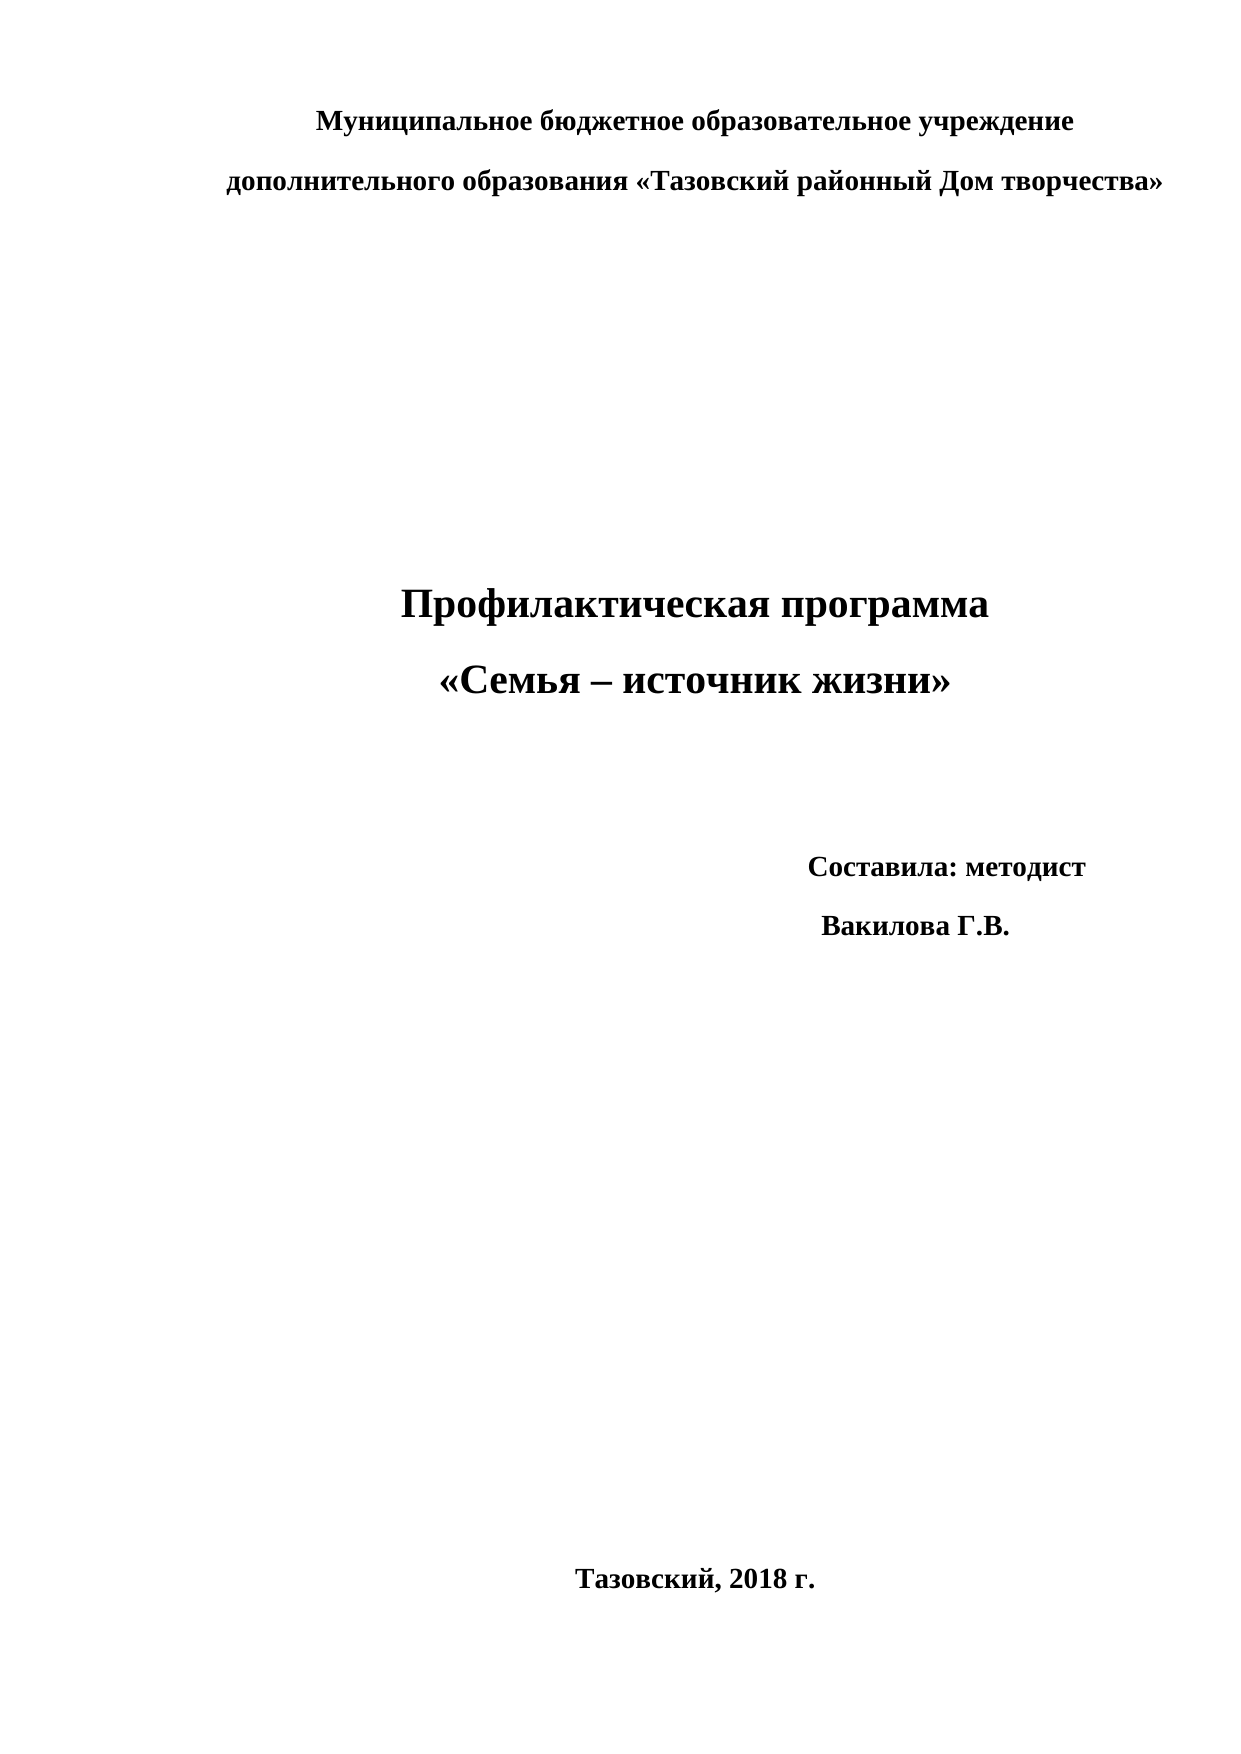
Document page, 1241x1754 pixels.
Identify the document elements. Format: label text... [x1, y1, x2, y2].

text Вакилова Г.В. [177, 908, 1168, 942]
text Профилактическая программа [177, 578, 1168, 626]
text Тазовский, 2018 г. [177, 1562, 1168, 1595]
text Составила: методист [177, 849, 1168, 883]
text Муниципальное бюджетное образовательное учреждение [177, 103, 1168, 137]
text «Семья – источник жизни» [177, 654, 1168, 702]
text дополнительного образования «Тазовский районный Дом творчества» [177, 163, 1168, 196]
